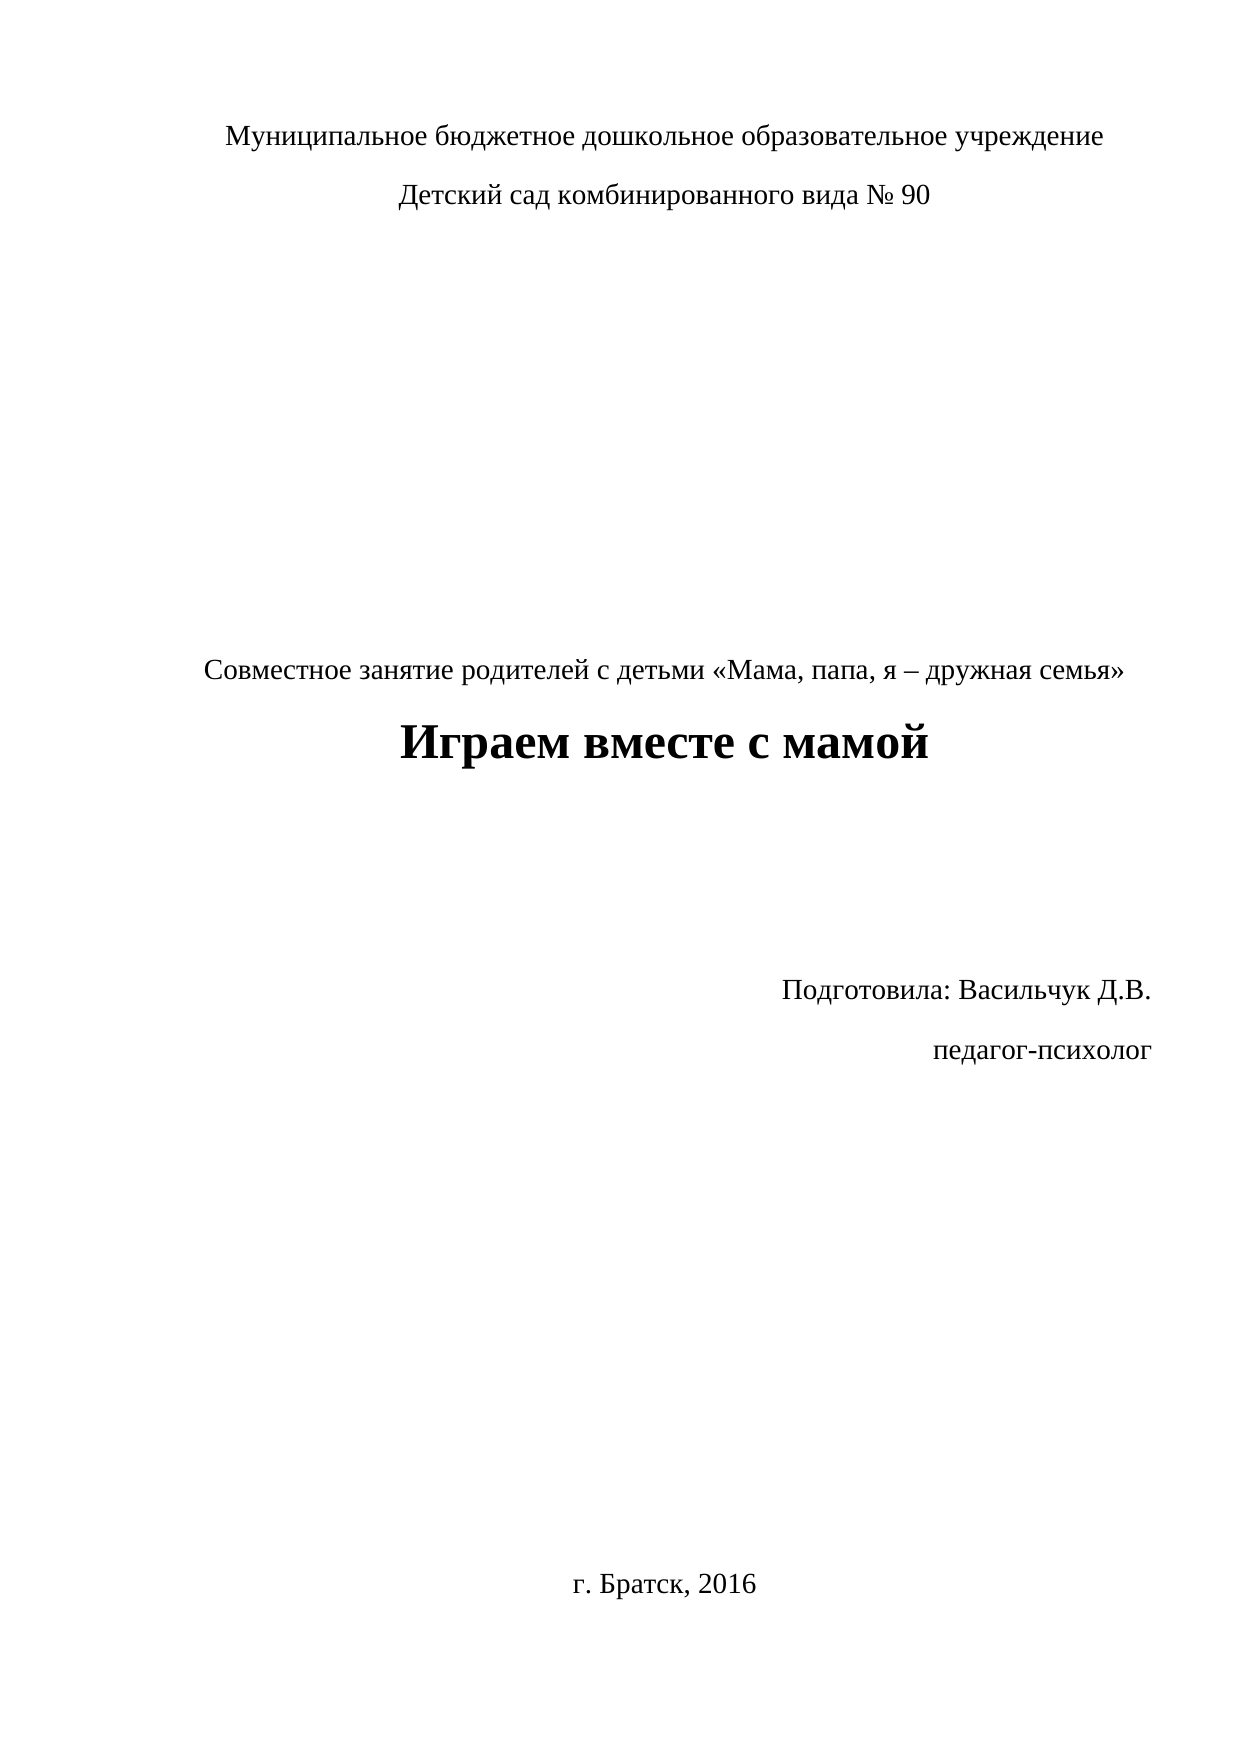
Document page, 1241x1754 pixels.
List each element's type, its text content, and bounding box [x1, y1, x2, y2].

text Совместное занятие родителей с детьми «Мама, папа, я – дружная семья» [177, 652, 1152, 686]
text Детский сад комбинированного вида № 90 [177, 177, 1152, 211]
text Играем вместе с мамой [177, 712, 1152, 769]
text Муниципальное бюджетное дошкольное образовательное учреждение [177, 118, 1152, 152]
text г. Братск, 2016 [177, 1566, 1152, 1600]
text педагог-психолог [177, 1032, 1152, 1065]
text Подготовила: Васильчук Д.В. [177, 972, 1152, 1006]
